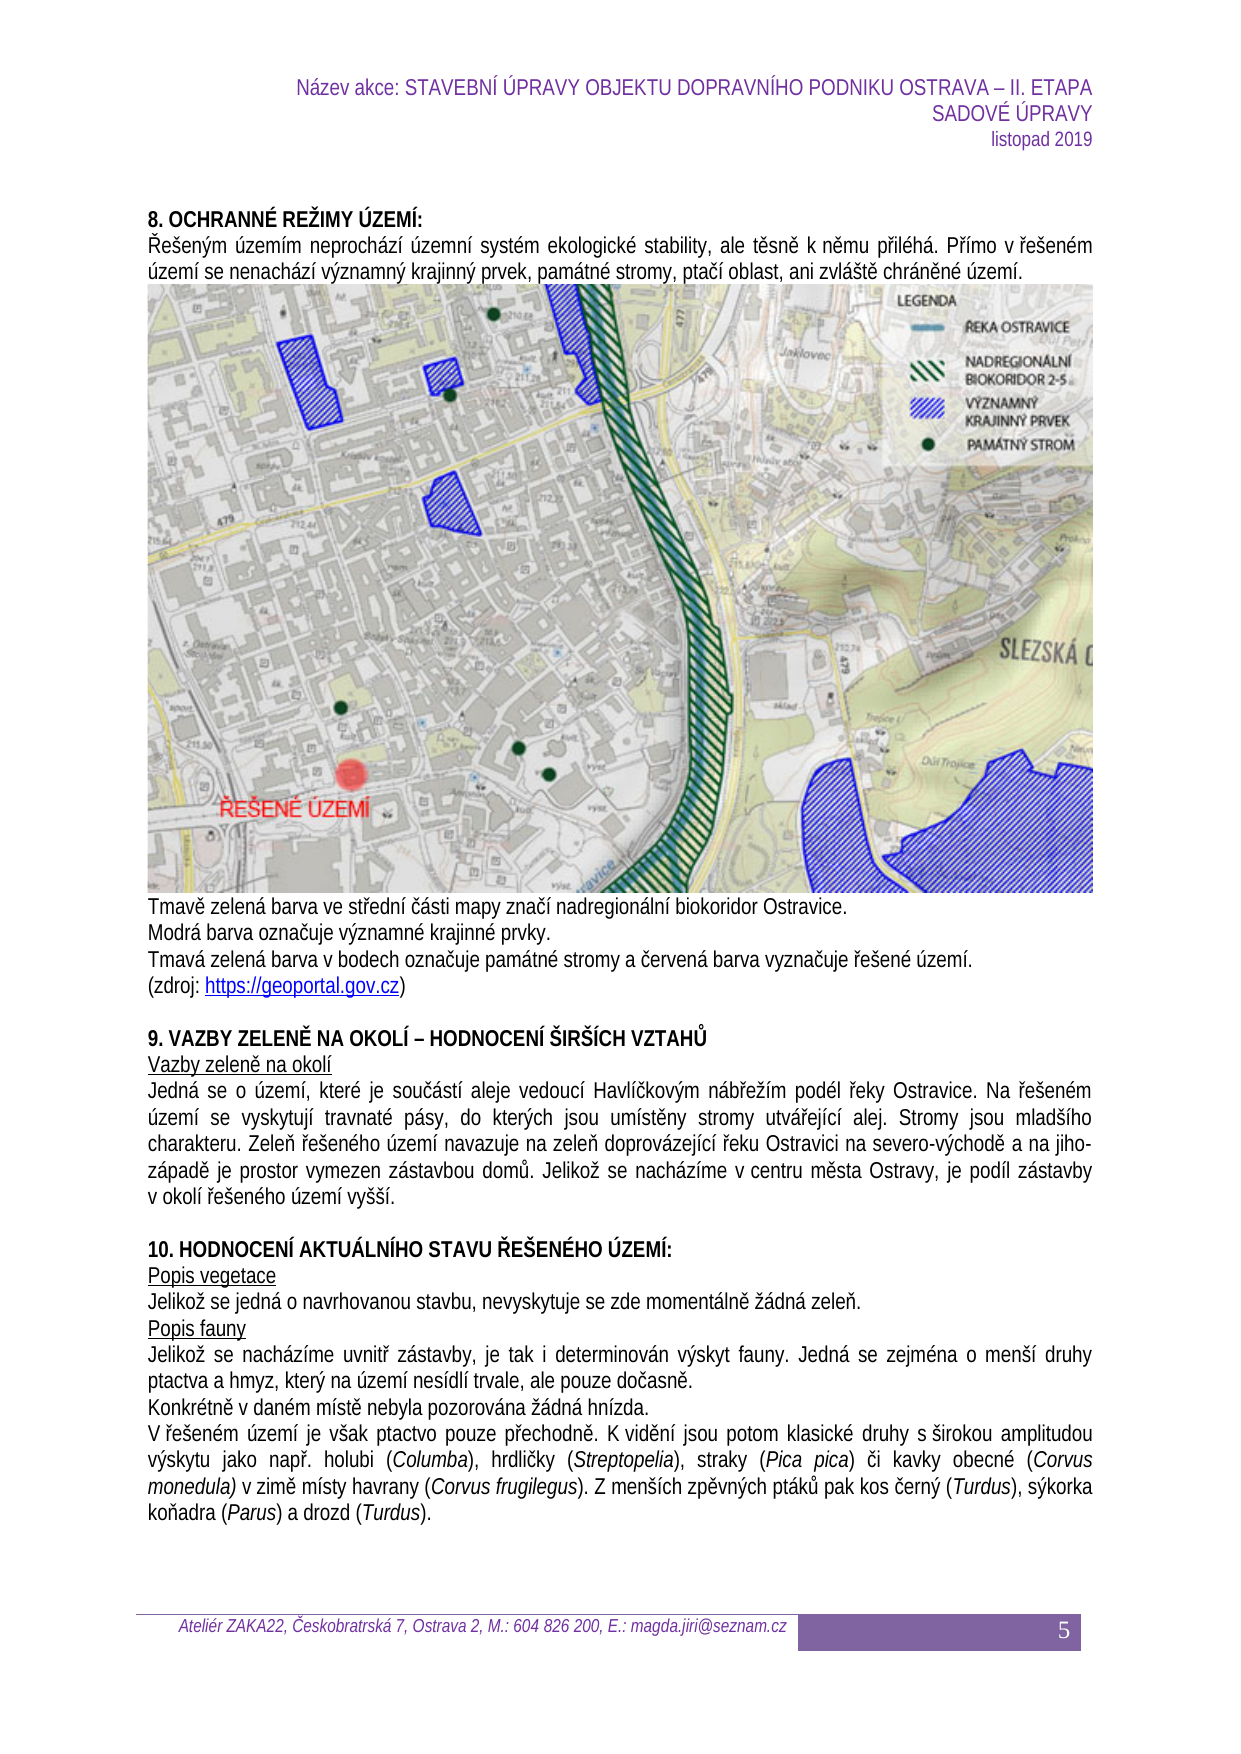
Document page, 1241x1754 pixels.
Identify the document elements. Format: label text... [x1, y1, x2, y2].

text Jelikož se nacházíme uvnitř zástavby, je tak i determinován výskyt fauny. Jedná se zejména o menší druhy ptactva a hmyz, který na území nesídlí trvale, ale pouze dočasně. [148, 1341, 1093, 1394]
text Popis fauny [148, 1315, 1093, 1341]
text (zdroj: https://geoportal.gov.cz) [148, 972, 1093, 998]
text Jedná se o území, které je součástí aleje vedoucí Havlíčkovým nábřežím podél řeky Ostravice. Na řešeném území se vyskytují travnaté pásy, do kterých jsou umístěny stromy utvářející alej. Stromy jsou mladšího charakteru. Zeleň řešeného území navazuje na zeleň doprovázející řeku Ostravici na severo-východě a na jiho-západě je prostor vymezen zástavbou domů. Jelikož se nacházíme v centru města Ostravy, je podíl zástavby v okolí řešeného území vyšší. [148, 1077, 1093, 1209]
text 9. VAZBY ZELENĚ NA OKOLÍ – HODNOCENÍ ŠIRŠÍCH VZTAHŮ [148, 1025, 1093, 1051]
text Popis vegetace [148, 1262, 1093, 1288]
text V řešeném území je však ptactvo pouze přechodně. K vidění jsou potom klasické druhy s širokou amplitudou výskytu jako např. holubi (Columba), hrdličky (Streptopelia), straky (Pica pica) či kavky obecné (Corvus monedula) v zimě místy havrany (Corvus frugilegus). Z menších zpěvných ptáků pak kos černý (Turdus), sýkorka koňadra (Parus) a drozd (Turdus). [148, 1420, 1093, 1526]
text Tmavá zelená barva v bodech označuje památné stromy a červená barva vyznačuje řešené území. [148, 946, 1093, 972]
text Vazby zeleně na okolí [148, 1051, 1093, 1077]
text Modrá barva označuje významné krajinné prvky. [148, 919, 1093, 946]
text 8. OCHRANNÉ REŽIMY ÚZEMÍ: [148, 206, 1093, 232]
text Konkrétně v daném místě nebyla pozorována žádná hnízda. [148, 1394, 1093, 1420]
text Tmavě zelená barva ve střední části mapy značí nadregionální biokoridor Ostravice. [148, 893, 1093, 919]
text Řešeným územím neprochází územní systém ekologické stability, ale těsně k němu přiléhá. Přímo v řešeném území se nenachází významný krajinný prvek, památné stromy, ptačí oblast, ani zvláště chráněné území. [148, 232, 1093, 284]
text 10. HODNOCENÍ AKTUÁLNÍHO STAVU ŘEŠENÉHO ÚZEMÍ: [148, 1236, 1093, 1262]
text Jelikož se jedná o navrhovanou stavbu, nevyskytuje se zde momentálně žádná zeleň. [148, 1288, 1093, 1315]
picture [147, 284, 1093, 893]
